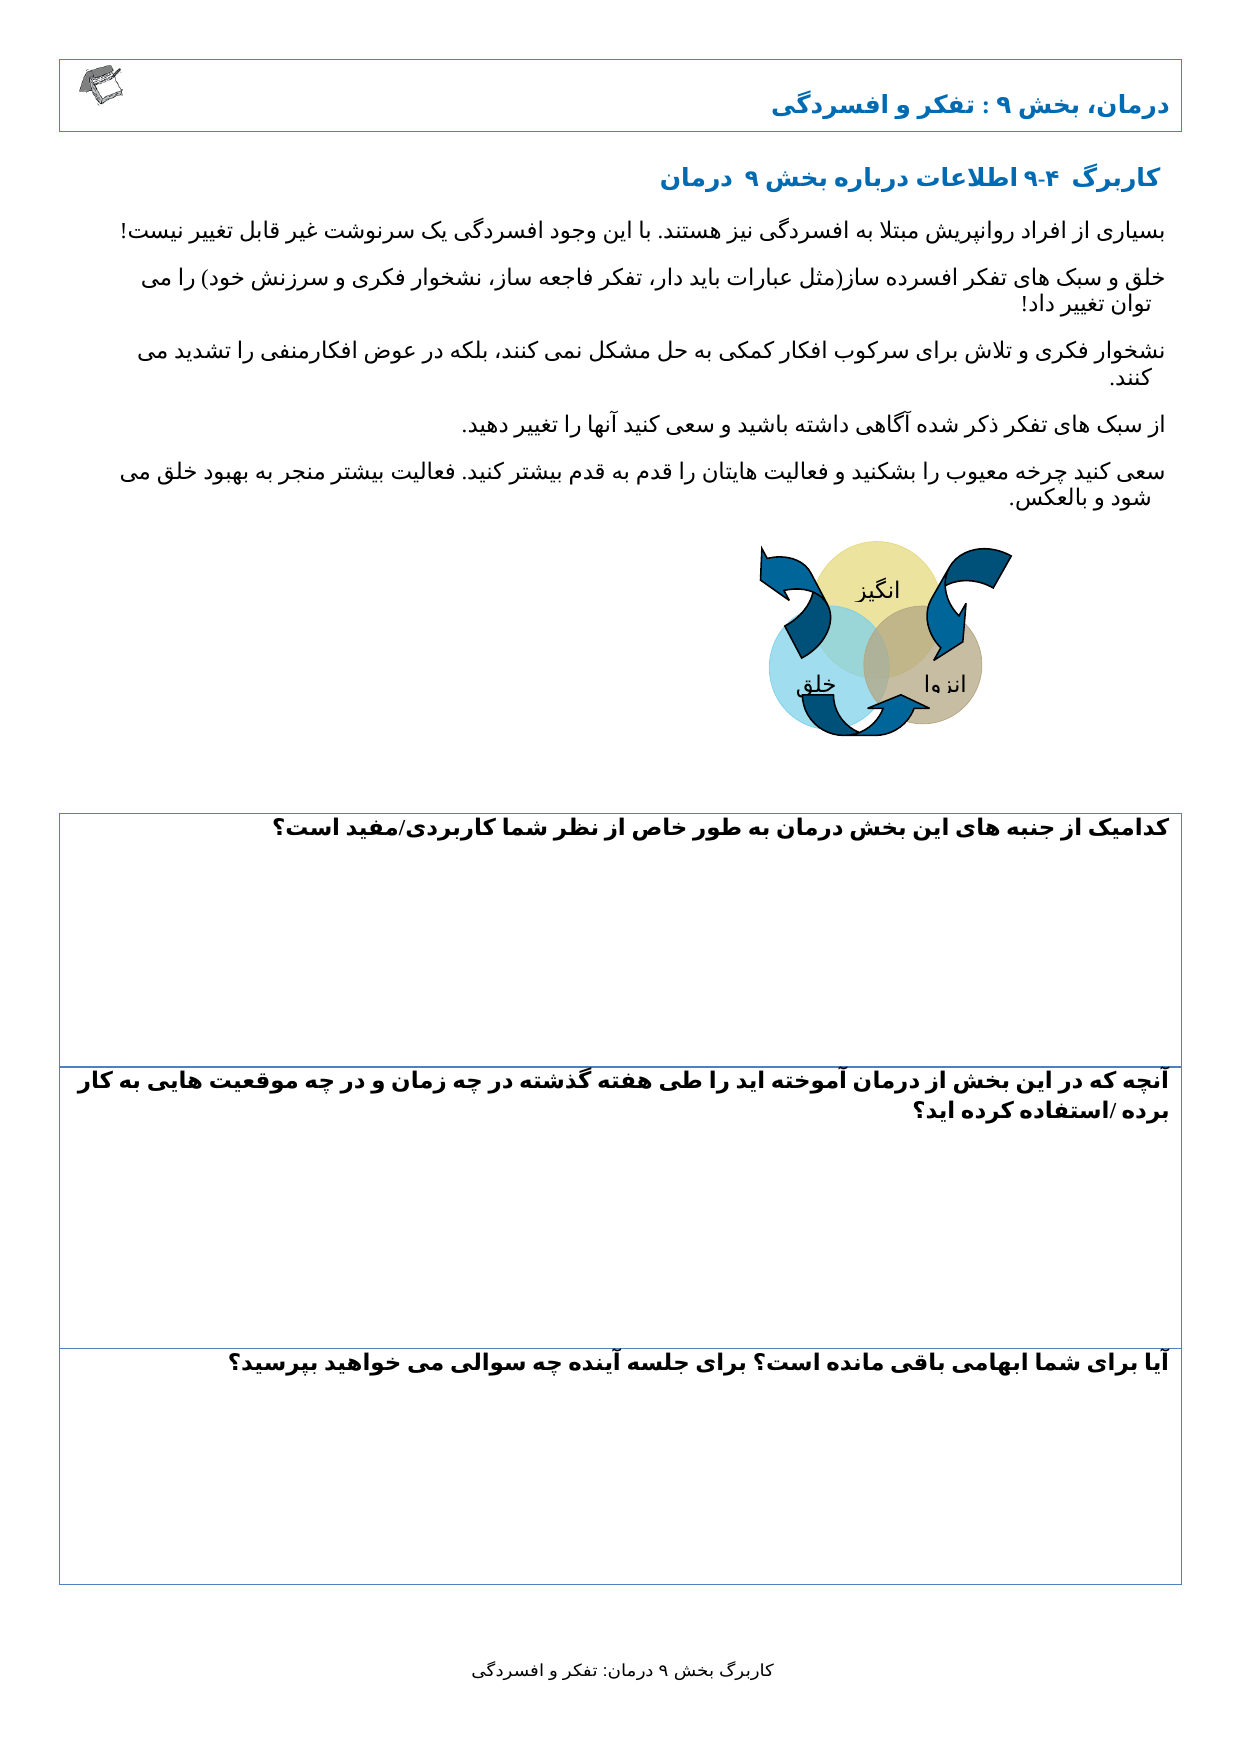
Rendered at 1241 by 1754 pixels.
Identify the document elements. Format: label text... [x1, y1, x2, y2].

text سعی کنید چرخه معیوب را بشکنید و فعالیت هایتان را قدم به قدم بیشتر کنید. فعالیت بیشتر منجر به بهبود خلق می شود و بالعکس. [118, 458, 1167, 511]
table_header [60, 60, 139, 131]
table_header درمان، بخش ۹ : تفکر و افسردگی [139, 60, 1181, 131]
text نشخوار فکری و تلاش برای سرکوب افکار کمکی به حل مشکل نمی کنند، بلکه در عوض افکارمنفی را تشدید می کنند. [118, 337, 1167, 390]
table_cell آیا برای شما ابهامی باقی مانده است؟ برای جلسه آینده چه سوالی می خواهید بپرسید؟ [60, 1349, 1181, 1584]
table_cell آنچه که در این بخش از درمان آموخته اید را طی هفته گذشته در چه زمان و در چه موقعیت هایی به کار برده /استفاده کرده اید؟ [60, 1068, 1181, 1348]
text کاربرگ ۴-۹ اطلاعات درباره بخش ۹ درمان [118, 132, 1167, 192]
text بسیاری از افراد روانپریش مبتلا به افسردگی نیز هستند. با این وجود افسردگی یک سرنوشت غیر قابل تغییر نیست! [118, 217, 1167, 243]
text از سبک های تفکر ذکر شده آگاهی داشته باشید و سعی کنید آنها را تغییر دهید. [118, 411, 1167, 437]
text خلق و سبک های تفکر افسرده ساز(مثل عبارات باید دار، تفکر فاجعه ساز، نشخوار فکری و سرزنش خود) را می توان تغییر داد! [118, 264, 1167, 317]
table_header کدامیک از جنبه های این بخش درمان به طور خاص از نظر شما کاربردی/مفید است؟ [60, 814, 1181, 1066]
picture [77, 63, 125, 107]
